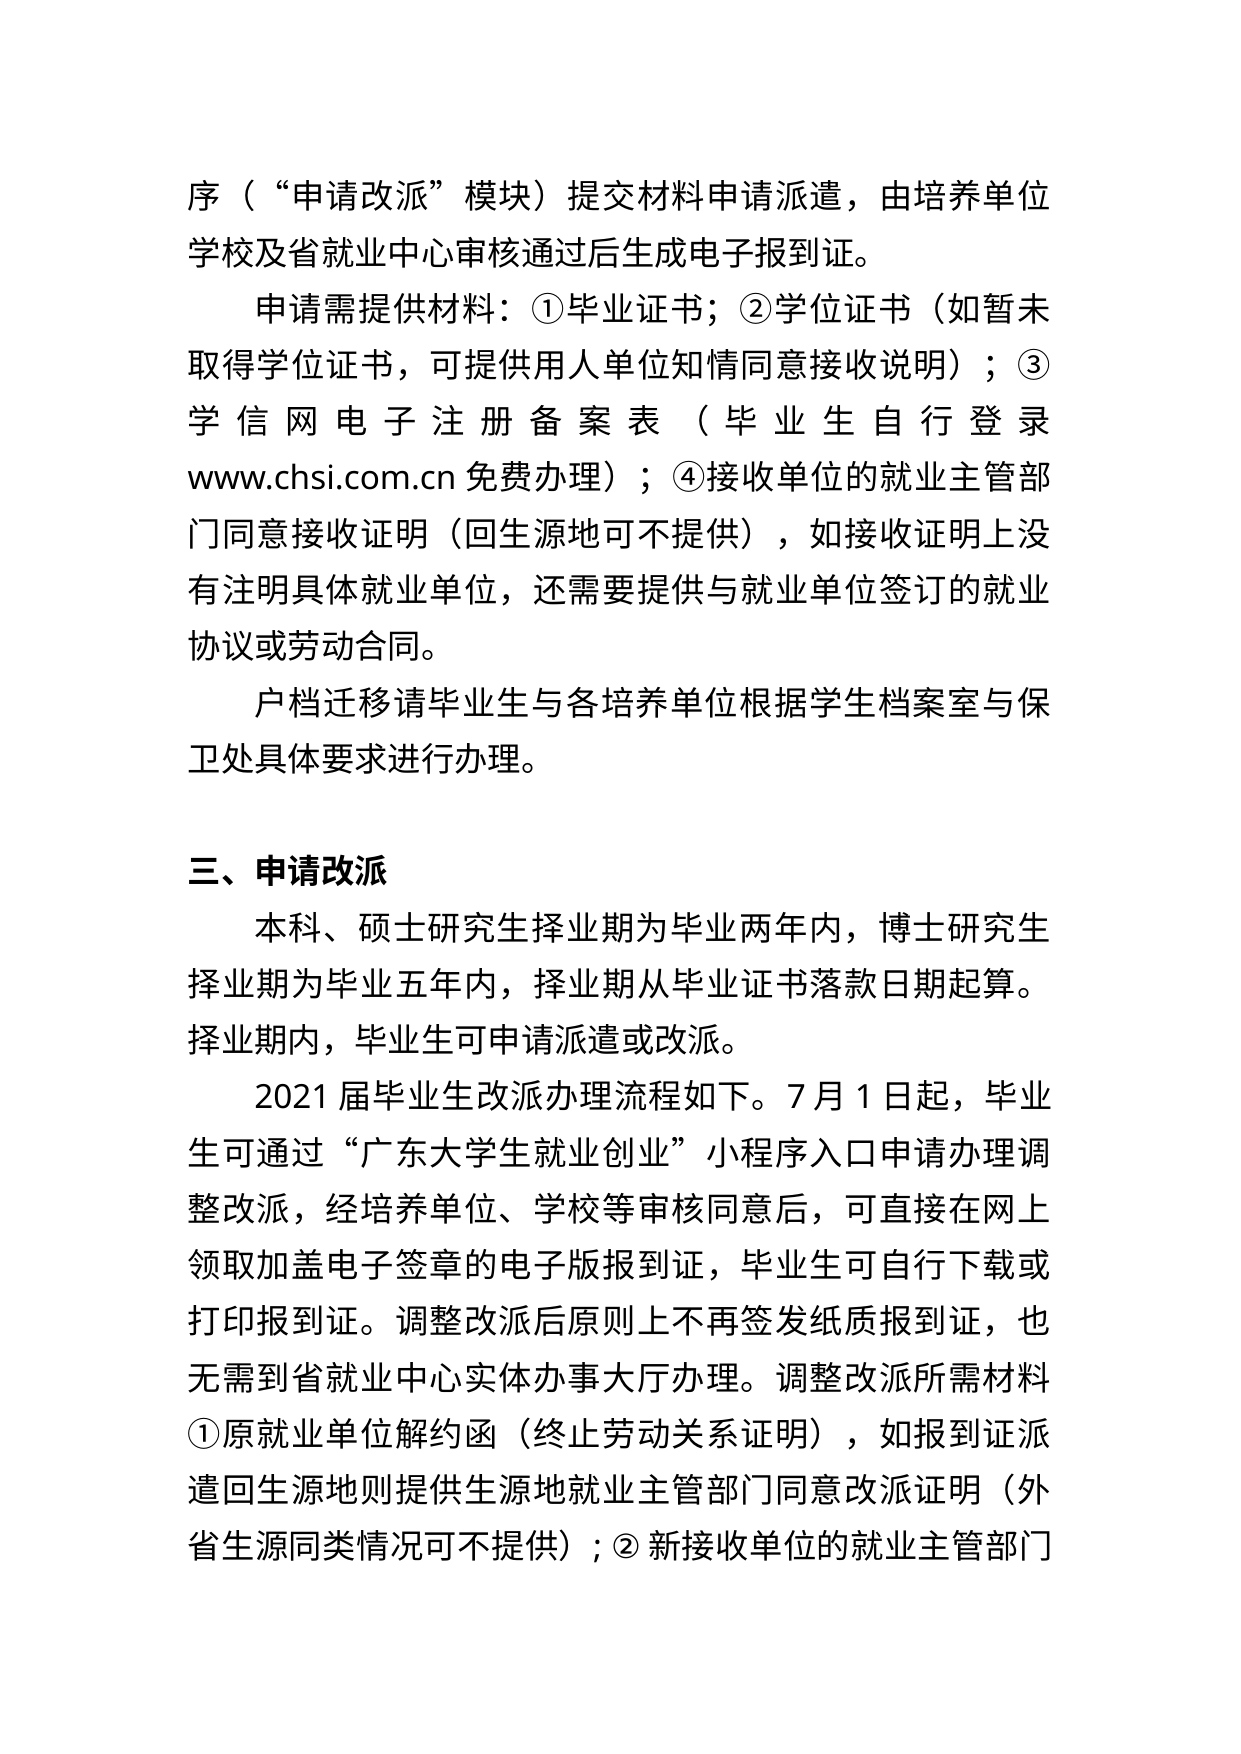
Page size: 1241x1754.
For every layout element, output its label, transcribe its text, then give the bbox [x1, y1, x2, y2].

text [187, 162, 1053, 274]
text 本科、硕士研究生择业期为毕业两年内，博士研究生择业期为毕业五年内，择业期从毕业证书落款日期起算。择业期内，毕业生可申请派遣或改派。 [187, 893, 1053, 1062]
text 申请需提供材料：①毕业证书；②学位证书（如暂未取得学位证书，可提供用人单位知情同意接收说明）；③学信网电子注册备案表（毕业生自行登录www.chsi.com.cn免费办理）；④接收单位的就业主管部门同意接收证明（回生源地可不提供），如接收证明上没有注明具体就业单位，还需要提供与就业单位签订的就业协议或劳动合同。 [187, 274, 1053, 668]
list 申请改派 [187, 837, 1053, 893]
text 户档迁移请毕业生与各培养单位根据学生档案室与保卫处具体要求进行办理。 [187, 668, 1053, 781]
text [187, 1062, 1053, 1568]
